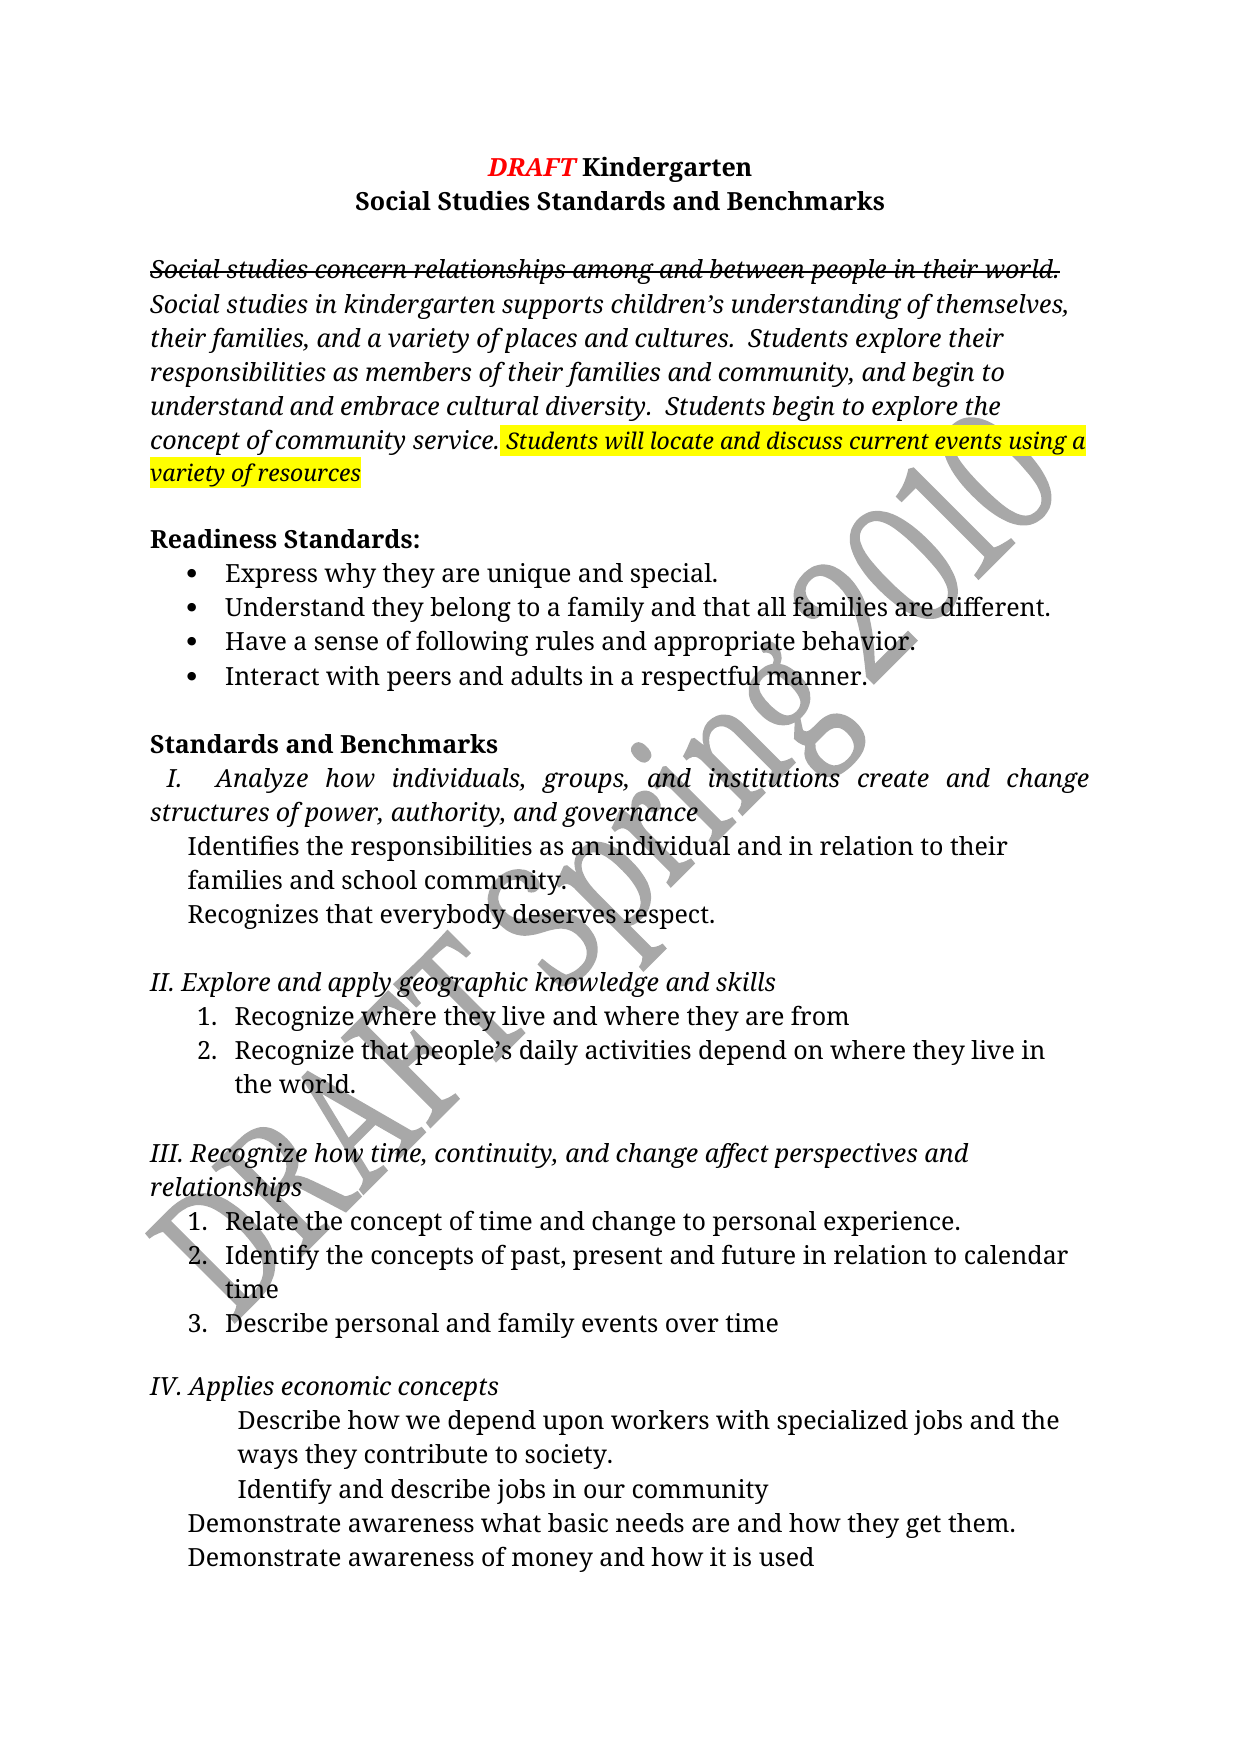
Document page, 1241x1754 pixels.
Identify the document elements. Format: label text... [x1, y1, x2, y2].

text I. Analyze how individuals, groups, and institutions create and change structures of power, authority, and governance [150, 760, 1090, 828]
text Social Studies Standards and Benchmarks [150, 184, 1090, 218]
text Identifies the responsibilities as an individual and in relation to their families and school community. [187, 828, 1090, 897]
list Describe personal and family events over time [187, 1306, 1090, 1369]
text Social studies concern relationships among and between people in their world. Social studies in kindergarten supports children’s understanding of themselves, their families, and a variety of places and cultures. Students explore their responsibilities as members of their families and community, and begin to understand and embrace cultural diversity. Students begin to explore the concept of community service. Students will locate and discuss current events using a variety of resources [150, 252, 1090, 488]
text II. Explore and apply geographic knowledge and skills [150, 965, 1090, 999]
list Understand they belong to a family and that all families are different. [187, 590, 1090, 624]
list Express why they are unique and special. [187, 556, 1090, 590]
text Identify and describe jobs in our community [237, 1471, 1090, 1505]
list Identify the concepts of past, present and future in relation to calendar time [187, 1238, 1090, 1306]
text Demonstrate awareness of money and how it is used [187, 1540, 1090, 1574]
text Describe how we depend upon workers with specialized jobs and the ways they contribute to society. [237, 1403, 1090, 1471]
text Demonstrate awareness what basic needs are and how they get them. [187, 1506, 1090, 1540]
list Have a sense of following rules and appropriate behavior. [187, 624, 1090, 658]
list Recognize where they live and where they are from [197, 999, 1090, 1033]
text Standards and Benchmarks [150, 726, 1090, 760]
text Readiness Standards: [150, 522, 1090, 556]
text III. Recognize how time, continuity, and change affect perspectives and relationships [150, 1136, 1090, 1204]
text DRAFT Kindergarten [150, 150, 1090, 184]
text IV. Applies economic concepts [150, 1369, 1090, 1403]
list Relate the concept of time and change to personal experience. [187, 1204, 1090, 1238]
text Recognizes that everybody deserves respect. [187, 897, 1090, 931]
list Interact with peers and adults in a respectful manner. [187, 658, 1090, 692]
list Recognize that people’s daily activities depend on where they live in the world. [197, 1033, 1090, 1101]
